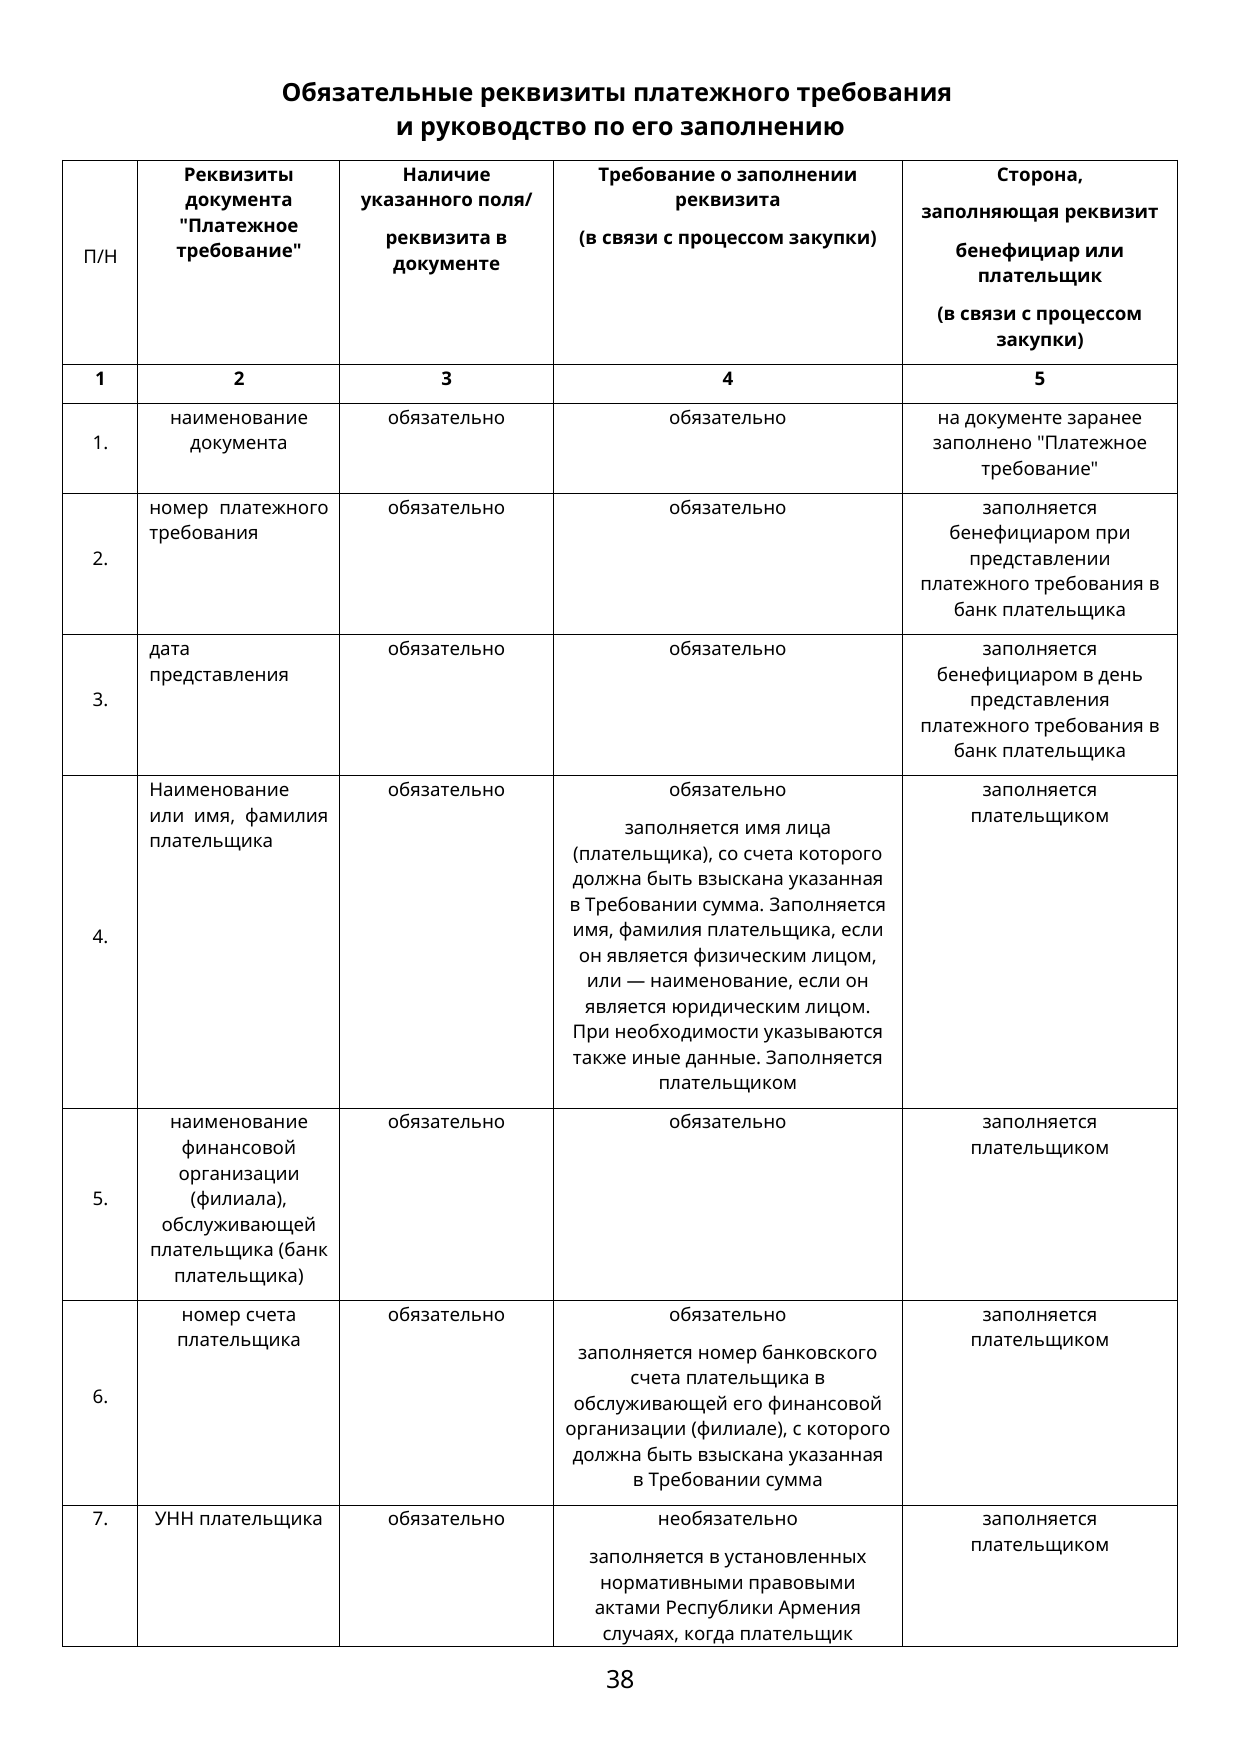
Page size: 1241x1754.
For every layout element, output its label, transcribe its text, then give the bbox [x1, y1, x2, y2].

table_cell заполняется плательщиком [903, 1109, 1177, 1300]
table_cell обязательно заполняется номер банковского счета плательщика в обслуживающей его финансовой организации (филиале), с которого должна быть взыскана указанная в Требовании сумма [554, 1301, 902, 1504]
table_cell 2. [63, 494, 137, 634]
text Обязательные реквизиты платежного требования и руководство по его заполнению [134, 75, 1106, 143]
table_cell 4 [554, 365, 902, 403]
table_cell обязательно [340, 1506, 553, 1646]
table_cell номер платежного требования [138, 494, 339, 634]
table_cell 3. [63, 635, 137, 775]
table_cell обязательно [340, 494, 553, 634]
table_cell обязательно [554, 635, 902, 775]
table_cell 1. [63, 404, 137, 493]
table_cell 5 [903, 365, 1177, 403]
table_cell 6. [63, 1301, 137, 1504]
table_cell обязательно [340, 635, 553, 775]
table_cell номер счета плательщика [138, 1301, 339, 1504]
table_cell обязательно [340, 1301, 553, 1504]
table_cell заполняется бенефициаром в день представления платежного требования в банк плательщика [903, 635, 1177, 775]
table_cell 7. [63, 1506, 137, 1646]
table_cell обязательно [554, 494, 902, 634]
table_cell заполняется плательщиком [903, 1506, 1177, 1646]
table_cell 4. [63, 776, 137, 1108]
table_cell 1 [63, 365, 137, 403]
table_cell 5. [63, 1109, 137, 1300]
table_cell 3 [340, 365, 553, 403]
table_cell наименование документа [138, 404, 339, 493]
table_cell заполняется плательщиком [903, 776, 1177, 1108]
table_header Наличие указанного поля/ реквизита в документе [340, 161, 553, 364]
table_cell УНН плательщика [138, 1506, 339, 1646]
table_cell на документе заранее заполнено "Платежное требование" [903, 404, 1177, 493]
table_header Сторона, заполняющая реквизит бенефициар или плательщик (в связи с процессом закупки) [903, 161, 1177, 364]
table_cell обязательно [340, 404, 553, 493]
table_header Требование о заполнении реквизита (в связи с процессом закупки) [554, 161, 902, 364]
table_header П/Н [63, 161, 137, 364]
table_cell заполняется плательщиком [903, 1301, 1177, 1504]
table_cell заполняется бенефициаром при представлении платежного требования в банк плательщика [903, 494, 1177, 634]
table_cell наименование финансовой организации (филиала), обслуживающей плательщика (банк плательщика) [138, 1109, 339, 1300]
table_cell дата представления [138, 635, 339, 775]
table_cell Наименование или имя, фамилия плательщика [138, 776, 339, 1108]
table_cell обязательно [554, 404, 902, 493]
table_header Реквизиты документа "Платежное требование" [138, 161, 339, 364]
table_cell обязательно [340, 776, 553, 1108]
table_cell обязательно [554, 1109, 902, 1300]
table_cell 2 [138, 365, 339, 403]
table_cell обязательно заполняется имя лица (плательщика), со счета которого должна быть взыскана указанная в Требовании сумма. Заполняется имя, фамилия плательщика, если он является физическим лицом, или — наименование, если он является юридическим лицом. При необходимости указываются также иные данные. Заполняется плательщиком [554, 776, 902, 1108]
table_cell обязательно [340, 1109, 553, 1300]
